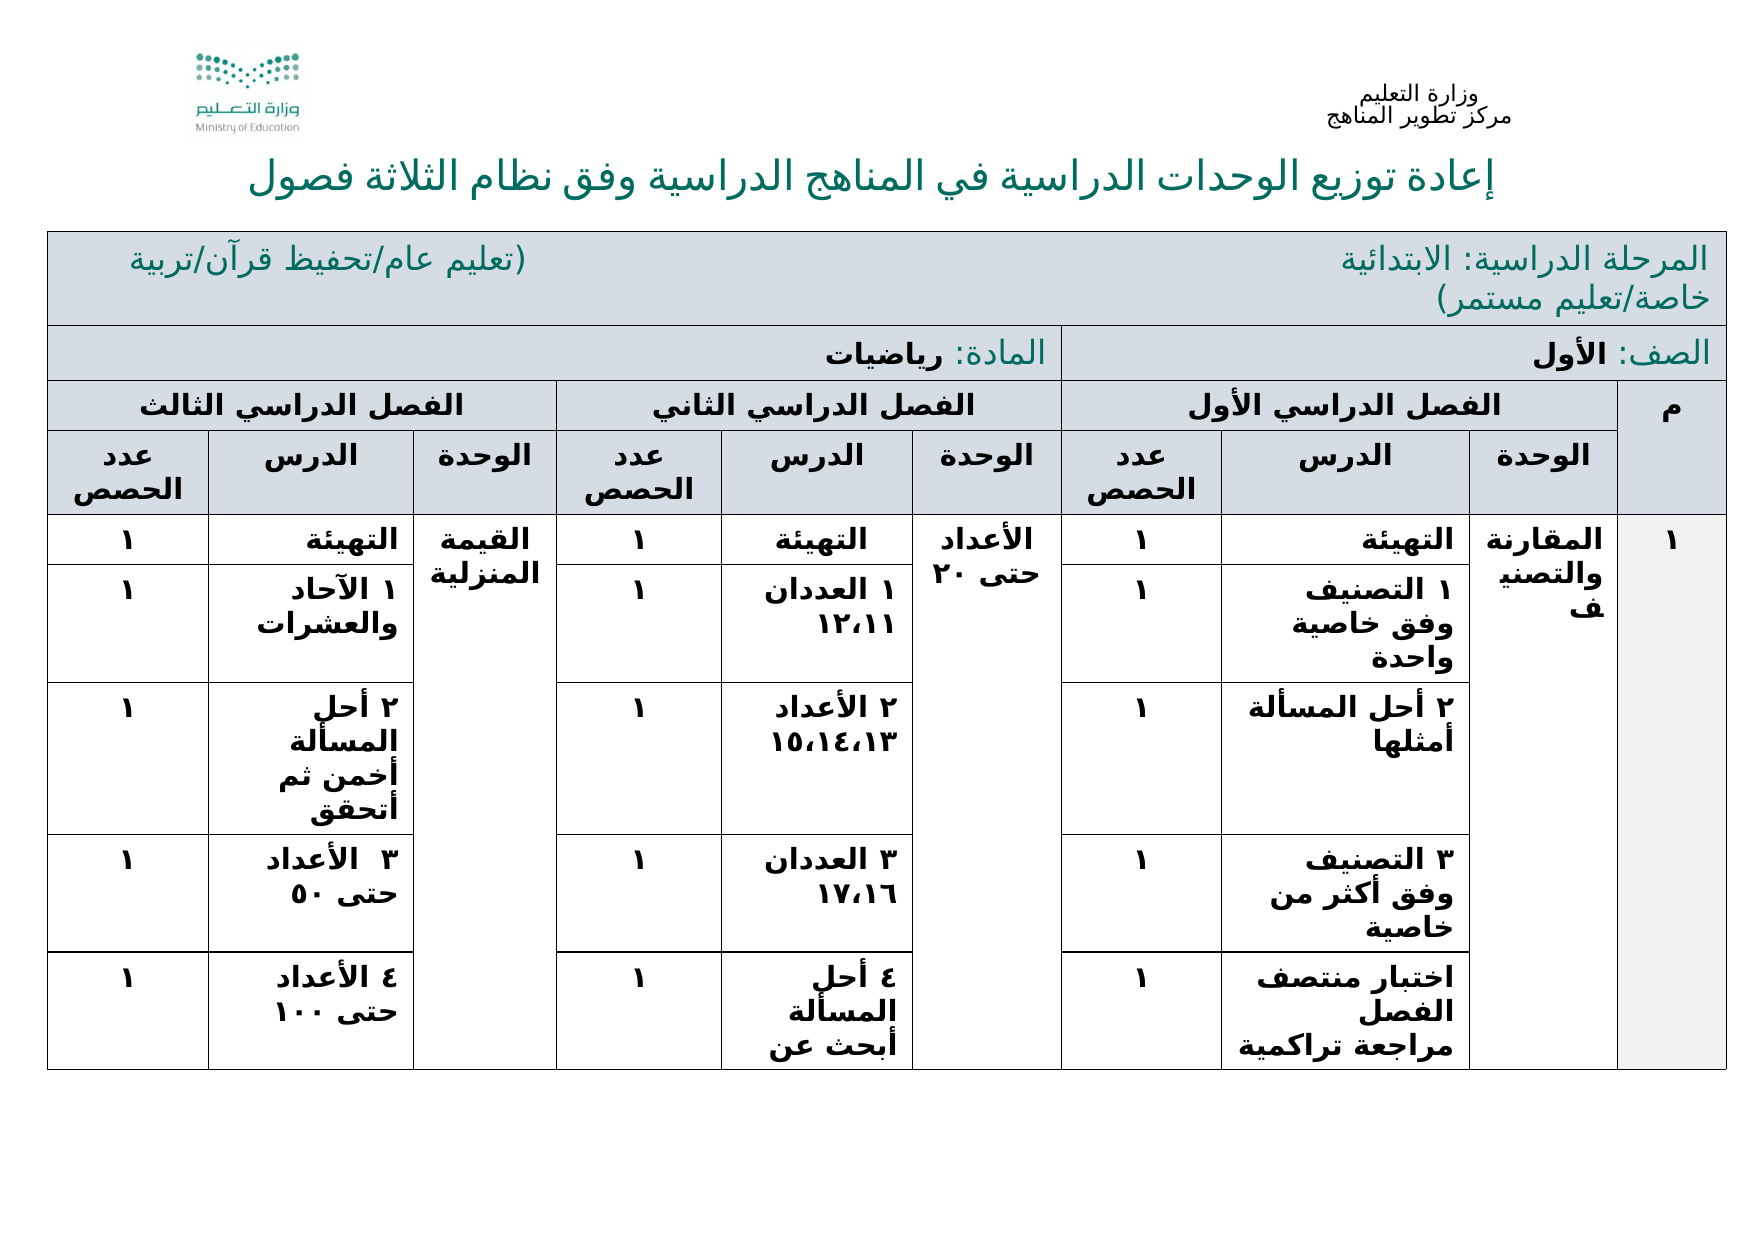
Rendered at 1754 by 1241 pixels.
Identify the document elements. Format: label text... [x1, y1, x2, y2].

table_cell ١ [48, 835, 208, 951]
table_cell ٤ الأعداد حتى ١٠٠ [209, 953, 413, 1069]
table_cell ١ [48, 683, 208, 833]
table_cell ١ العددان ١٢،١١ [722, 565, 912, 682]
table_header المرحلة الدراسية: الابتدائية (تعليم عام/تحفيظ قرآن/تربية خاصة/تعليم مستمر) [48, 232, 1726, 325]
text إعادة توزيع الوحدات الدراسية في المناهج الدراسية وفق نظام الثلاثة فصول [150, 150, 1604, 201]
table_cell عدد الحصص [1062, 431, 1221, 514]
table_cell المقارنة والتصنيف [1470, 515, 1617, 1069]
table_cell القيمة المنزلية [414, 515, 556, 1069]
table_cell م [1618, 381, 1726, 514]
table_cell الفصل الدراسي الأول [1062, 381, 1617, 430]
table_cell التهيئة [209, 515, 413, 564]
table_cell ٢ أحل المسألة أمثلها [1222, 683, 1469, 833]
table_cell الصف: الأول [1062, 326, 1726, 380]
table_cell الدرس [722, 431, 912, 514]
table_cell ١ [557, 565, 721, 682]
table_cell ١ [1618, 515, 1726, 1069]
table_cell اختبار منتصف الفصل مراجعة تراكمية [1222, 953, 1469, 1069]
table_cell المادة: رياضيات [48, 326, 1061, 380]
table_cell الوحدة [414, 431, 556, 514]
table_cell ١ [48, 565, 208, 682]
table_cell ١ [1062, 515, 1221, 564]
table_cell ٢ الأعداد ١٥،١٤،١٣ [722, 683, 912, 833]
table_cell ٤ أحل المسألة أبحث عن نمط [722, 953, 912, 1069]
table_cell الأعداد حتى ٢٠ [913, 515, 1061, 1069]
table_cell ٣ التصنيف وفق أكثر من خاصية [1222, 835, 1469, 951]
table_cell ٢ أحل المسألة أخمن ثم أتحقق [209, 683, 413, 833]
table_cell الدرس [1222, 431, 1469, 514]
table_cell عدد الحصص [48, 431, 208, 514]
table_cell ١ [557, 953, 721, 1069]
table_cell الوحدة [913, 431, 1061, 514]
table_cell ١ [557, 835, 721, 951]
table_cell عدد الحصص [557, 431, 721, 514]
table_cell التهيئة [1222, 515, 1469, 564]
table_cell ١ [1062, 565, 1221, 682]
table_cell ١ الآحاد والعشرات [209, 565, 413, 682]
table_cell ١ [1062, 953, 1221, 1069]
table_cell الفصل الدراسي الثالث [48, 381, 556, 430]
table_cell التهيئة [722, 515, 912, 564]
table_cell ٣ العددان ١٧،١٦ [722, 835, 912, 951]
table_cell ١ [48, 515, 208, 564]
table_cell ٣ الأعداد حتى ٥٠ [209, 835, 413, 951]
table_cell الوحدة [1470, 431, 1617, 514]
table_cell ١ التصنيف وفق خاصية واحدة [1222, 565, 1469, 682]
table_cell ١ [48, 953, 208, 1069]
table_cell الفصل الدراسي الثاني [557, 381, 1061, 430]
table_cell ١ [1062, 835, 1221, 951]
table_cell الدرس [209, 431, 413, 514]
table_cell ١ [557, 515, 721, 564]
picture [186, 43, 307, 140]
table_cell ١ [557, 683, 721, 833]
table_cell ١ [1062, 683, 1221, 833]
